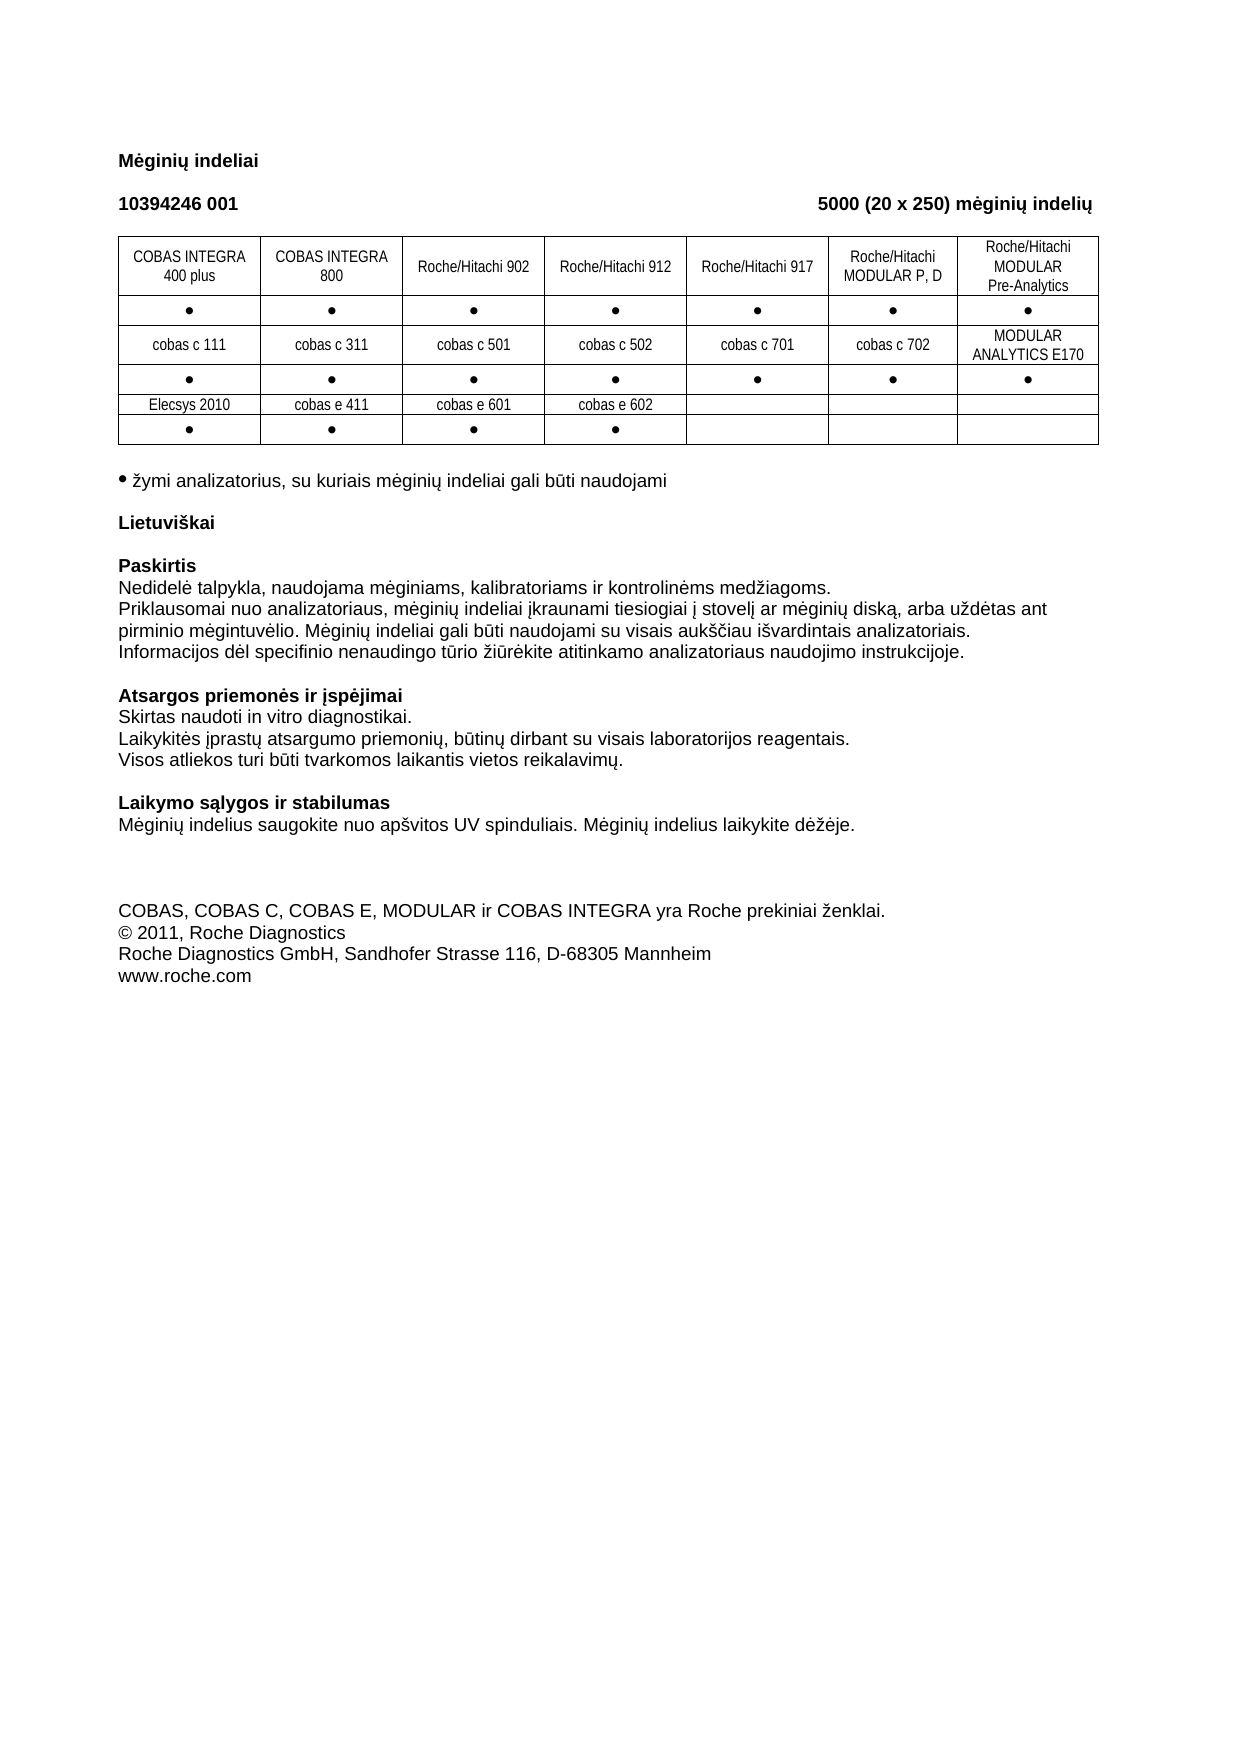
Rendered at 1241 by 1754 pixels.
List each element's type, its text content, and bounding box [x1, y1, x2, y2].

table_cell cobas e 601 [403, 395, 544, 414]
table_cell • [545, 296, 686, 324]
text © 2011, Roche Diagnostics [118, 922, 1093, 943]
table_cell • [687, 296, 828, 324]
text Mėginių indeliai [118, 150, 1093, 172]
text Visos atliekos turi būti tvarkomos laikantis vietos reikalavimų. [118, 749, 1093, 771]
table_cell • [261, 415, 402, 444]
text 10394246 001 [118, 193, 568, 215]
text Skirtas naudoti in vitro diagnostikai. [118, 706, 1093, 727]
table_cell [829, 395, 957, 414]
table_cell [829, 415, 957, 444]
table_cell [958, 395, 1098, 414]
table_header Roche/Hitachi MODULAR P, D [829, 237, 957, 295]
text COBAS, COBAS C, COBAS E, MODULAR ir COBAS INTEGRA yra Roche prekiniai ženklai. [118, 900, 1093, 922]
table_cell • [261, 296, 402, 324]
text www.roche.com [118, 965, 1093, 986]
text Paskirtis [118, 555, 1093, 577]
table_cell cobas c 311 [261, 326, 402, 364]
text Lietuviškai [118, 512, 1093, 533]
table_cell cobas c 501 [403, 326, 544, 364]
table_cell • [403, 365, 544, 394]
table_cell cobas c 701 [687, 326, 828, 364]
text • žymi analizatorius, su kuriais mėginių indeliai gali būti naudojami [118, 464, 1093, 493]
text 5000 (20 x 250) mėginių indelių [642, 193, 1093, 215]
table_cell cobas e 411 [261, 395, 402, 414]
table_header COBAS INTEGRA 400 plus [119, 237, 260, 295]
table_cell cobas c 502 [545, 326, 686, 364]
table_cell • [829, 296, 957, 324]
table_cell • [958, 365, 1098, 394]
table_cell • [403, 296, 544, 324]
table_cell • [119, 415, 260, 444]
table_cell • [403, 415, 544, 444]
table_header COBAS INTEGRA 800 [261, 237, 402, 295]
table_cell MODULAR ANALYTICS E170 [958, 326, 1098, 364]
table_cell • [545, 415, 686, 444]
table_cell Elecsys 2010 [119, 395, 260, 414]
table_header Roche/Hitachi 917 [687, 237, 828, 295]
text Nedidelė talpykla, naudojama mėginiams, kalibratoriams ir kontrolinėms medžiagoms. [118, 577, 1093, 598]
text Laikymo sąlygos ir stabilumas [118, 792, 1093, 814]
table_cell cobas e 602 [545, 395, 686, 414]
table_cell • [958, 296, 1098, 324]
text Priklausomai nuo analizatoriaus, mėginių indeliai įkraunami tiesiogiai į stovelį ar mėginių diską, arba uždėtas ant pirminio mėgintuvėlio. Mėginių indeliai gali būti naudojami su visais aukščiau išvardintais analizatoriais. [118, 598, 1093, 641]
table_header Roche/Hitachi 912 [545, 237, 686, 295]
table_header Roche/Hitachi 902 [403, 237, 544, 295]
text Informacijos dėl specifinio nenaudingo tūrio žiūrėkite atitinkamo analizatoriaus naudojimo instrukcijoje. [118, 641, 1093, 663]
table_cell cobas c 111 [119, 326, 260, 364]
table_cell • [687, 365, 828, 394]
text Atsargos priemonės ir įspėjimai [118, 684, 1093, 706]
table_cell • [261, 365, 402, 394]
text Mėginių indelius saugokite nuo apšvitos UV spinduliais. Mėginių indelius laikykite dėžėje. [118, 814, 1093, 835]
table_cell cobas c 702 [829, 326, 957, 364]
text Laikykitės įprastų atsargumo priemonių, būtinų dirbant su visais laboratorijos reagentais. [118, 727, 1093, 749]
table_header Roche/Hitachi MODULAR Pre-Analytics [958, 237, 1098, 295]
table_cell [687, 415, 828, 444]
table_cell • [119, 365, 260, 394]
text Roche Diagnostics GmbH, Sandhofer Strasse 116, D-68305 Mannheim [118, 943, 1093, 965]
table_cell • [545, 365, 686, 394]
table_cell • [829, 365, 957, 394]
table_cell [687, 395, 828, 414]
table_cell • [119, 296, 260, 324]
table_cell [958, 415, 1098, 444]
